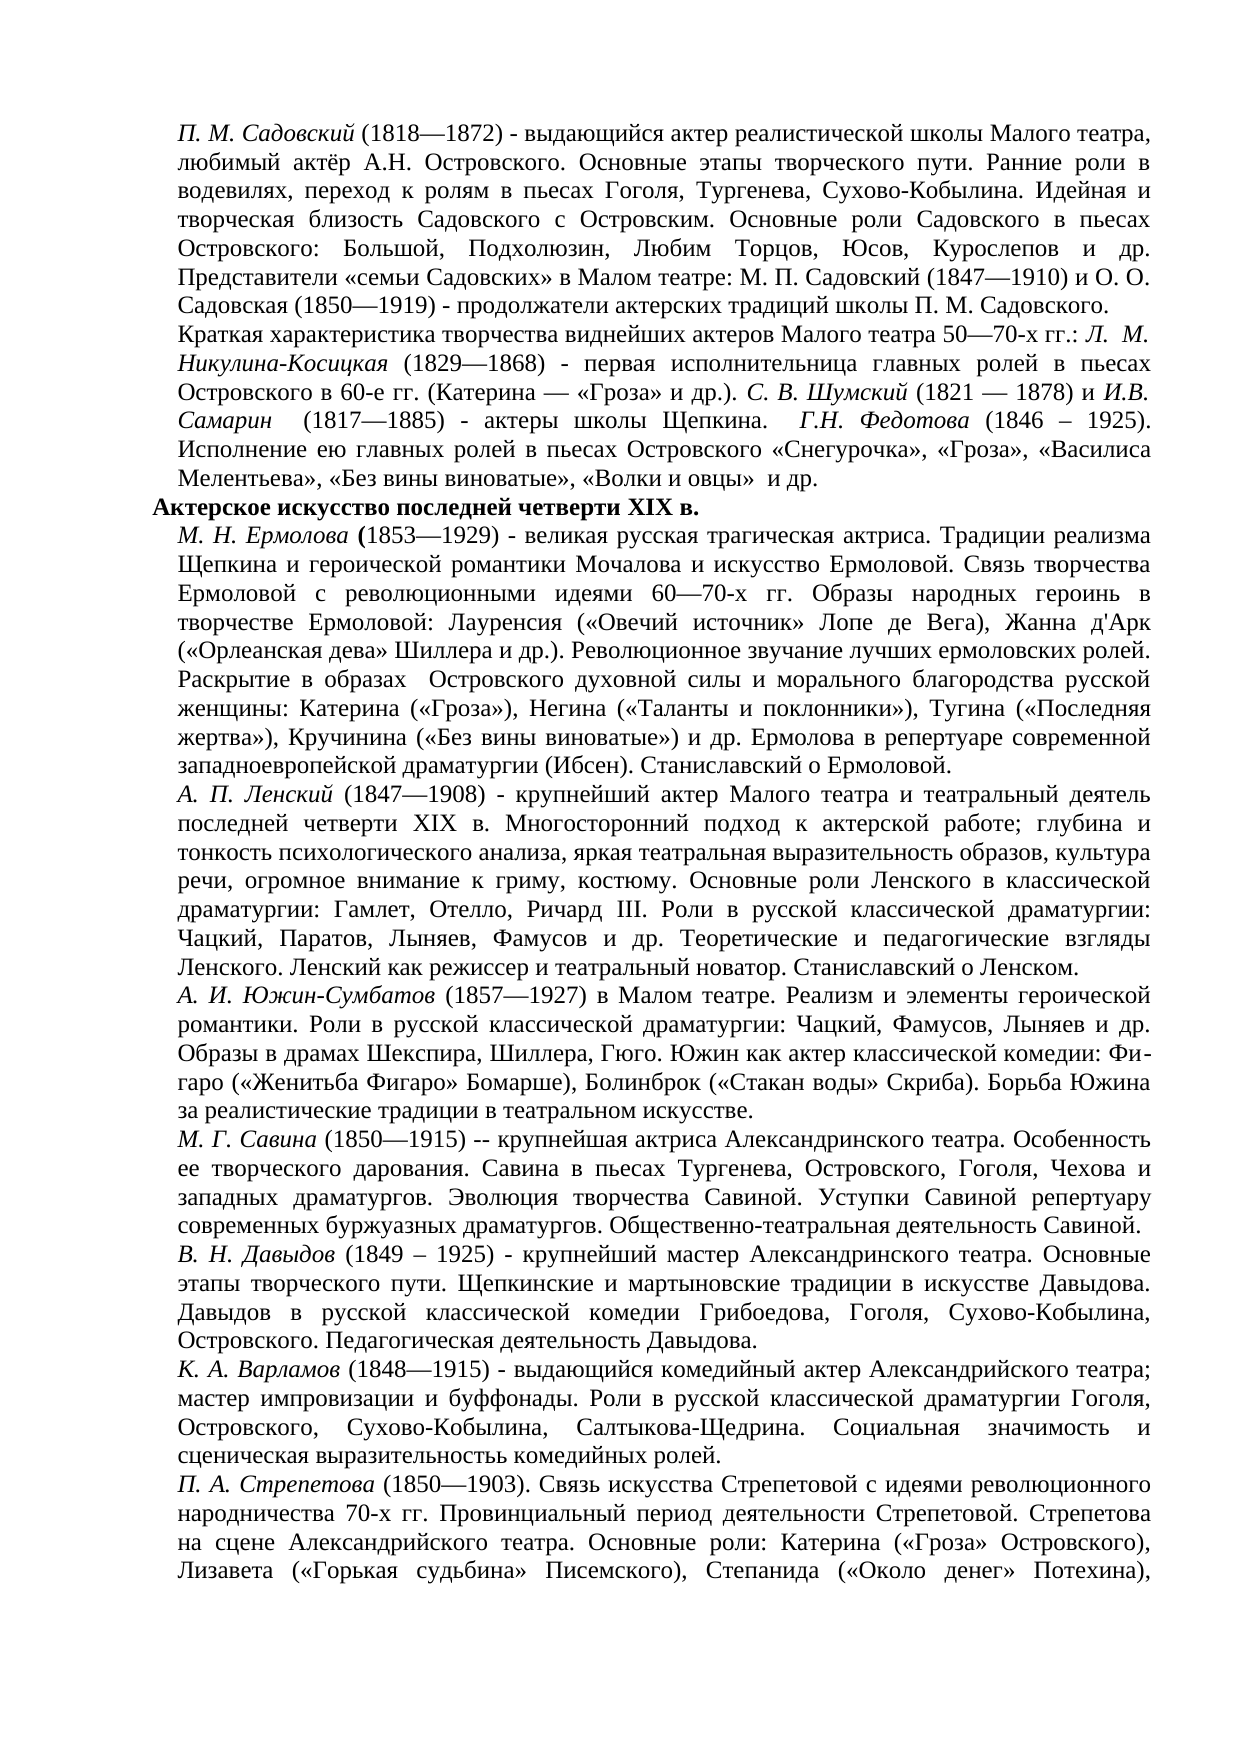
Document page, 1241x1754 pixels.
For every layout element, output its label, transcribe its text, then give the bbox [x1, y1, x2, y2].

text В. Н. Давыдов (1849 – 1925) - крупнейший мастер Александринского театра. Основные этапы творческого пути. Щепкинские и мартыновские традиции в искусстве Давыдова. Давыдов в русской классической комедии Грибоедова, Гоголя, Сухово-Кобылина, Островского. Педагогическая деятельность Давыдова. [152, 1239, 1152, 1354]
text Краткая характеристика творчества виднейших актеров Малого театра 50—70-х гг.: Л. М. Никулина-Косицкая (1829—1868) - первая исполнительница главных ролей в пьесах Островского в 60-е гг. (Катерина — «Гроза» и др.). С. В. Шумский (1821 — 1878) и И.В. Самарин (1817—1885) - актеры школы Щепкина. Г.Н. Федотова (1846 – 1925). Исполнение ею главных ролей в пьесах Островского «Снегурочка», «Гроза», «Василиса Мелентьева», «Без вины виноватые», «Волки и овцы» и др. [152, 319, 1152, 492]
text П. М. Садовский (1818—1872) - выдающийся актер реалистической школы Малого театра, любимый актёр А.Н. Островского. Основные этапы творческого пути. Ранние роли в водевилях, переход к ролям в пьесах Гоголя, Тургенева, Сухово-Кобылина. Идейная и творческая близость Садовского с Островским. Основные роли Садовского в пьесах Островского: Большой, Подхолюзин, Любим Торцов, Юсов, Курослепов и др. Представители «семьи Садовских» в Малом театре: М. П. Садовский (1847—1910) и О. О. Садовская (1850—1919) - продолжатели актерских традиций школы П. М. Садовского. [152, 118, 1152, 319]
text К. А. Варламов (1848—1915) - выдающийся комедийный актер Александрийского театра; мастер импровизации и буффонады. Роли в русской классической драматургии Гоголя, Островского, Сухово-Кобылина, Салтыкова-Щедрина. Социальная значимость и сценическая выразительностьь комедийных ролей. [152, 1354, 1152, 1469]
text А. И. Южин-Сумбатов (1857—1927) в Малом театре. Реализм и элементы героической романтики. Роли в русской классической драматургии: Чацкий, Фамусов, Лыняев и др. Образы в драмах Шекспира, Шиллера, Гюго. Южин как актер классической комедии: Фигаро («Женитьба Фигаро» Бомарше), Болинброк («Стакан воды» Скриба). Борьба Южина за реалистические традиции в театральном искусстве. [152, 981, 1152, 1124]
text М. Н. Ермолова (1853—1929) - великая русская трагическая актриса. Традиции реализма Щепкина и героической романтики Мочалова и искусство Ермоловой. Связь творчества Ермоловой с революционными идеями 60—70-х гг. Образы народных героинь в творчестве Ермоловой: Лауренсия («Овечий источник» Лопе де Вега), Жанна д'Арк («Орлеанская дева» Шиллера и др.). Революционное звучание лучших ермоловских ролей. Раскрытие в образах Островского духовной силы и морального благородства русской женщины: Катерина («Гроза»), Негина («Таланты и поклонники»), Тугина («Последняя жертва»), Кручинина («Без вины виноватые») и др. Ермолова в репертуаре современной западноевропейской драматургии (Ибсен). Станиславский о Ермоловой. [152, 521, 1152, 779]
text А. П. Ленский (1847—1908) - крупнейший актер Малого театра и театральный деятель последней четверти XIX в. Многосторонний подход к актерской работе; глубина и тонкость психологического анализа, яркая театральная выразительность образов, культура речи, огромное внимание к гриму, костюму. Основные роли Ленского в классической драматургии: Гамлет, Отелло, Ричард III. Роли в русской классической драматургии: Чацкий, Паратов, Лыняев, Фамусов и др. Теоретические и педагогические взгляды Ленского. Ленский как режиссер и театральный новатор. Станиславский о Ленском. [152, 779, 1152, 981]
text М. Г. Савина (1850—1915) -- крупнейшая актриса Александринского театра. Особенность ее творческого дарования. Савина в пьесах Тургенева, Островского, Гоголя, Чехова и западных драматургов. Эволюция творчества Савиной. Уступки Савиной репертуару современных буржуазных драматургов. Общественно-театральная деятельность Савиной. [152, 1124, 1152, 1239]
text Актерское искусство последней четверти XIX в. [152, 492, 1152, 521]
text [152, 1469, 1152, 1584]
